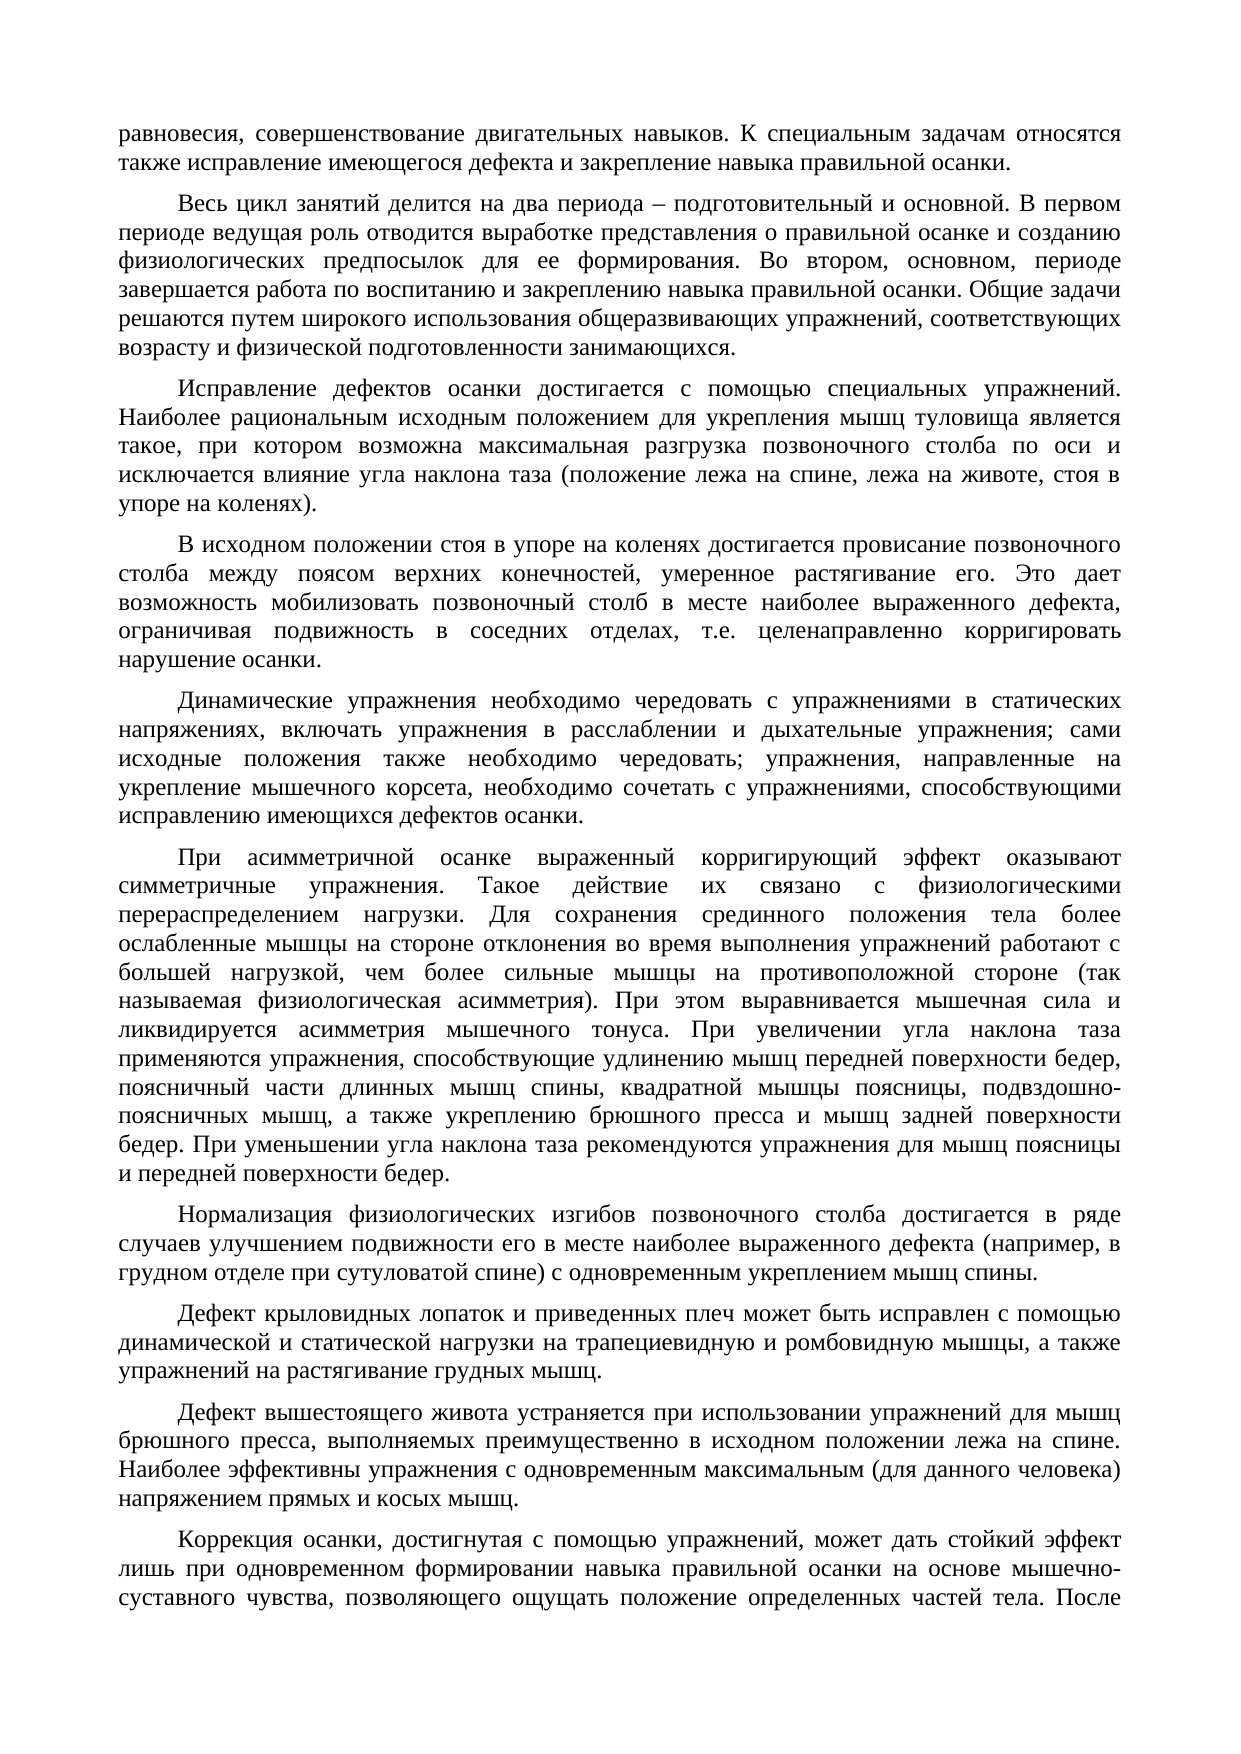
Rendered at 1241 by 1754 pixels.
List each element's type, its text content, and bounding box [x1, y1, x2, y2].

text При асимметричной осанке выраженный корригирующий эффект оказывают симметричные упражнения. Такое действие их связано с физиологическими перераспределением нагрузки. Для сохранения срединного положения тела более ослабленные мышцы на стороне отклонения во время выполнения упражнений работают с большей нагрузкой, чем более сильные мышцы на противоположной стороне (так называемая физиологическая асимметрия). При этом выравнивается мышечная сила и ликвидируется асимметрия мышечного тонуса. При увеличении угла наклона таза применяются упражнения, способствующие удлинению мышц передней поверхности бедер, поясничный части длинных мышц спины, квадратной мышцы поясницы, подвздошно-поясничных мышц, а также укреплению брюшного пресса и мышц задней поверхности бедер. При уменьшении угла наклона таза рекомендуются упражнения для мышц поясницы и передней поверхности бедер. [118, 842, 1122, 1187]
text Дефект крыловидных лопаток и приведенных плеч может быть исправлен с помощью динамической и статической нагрузки на трапециевидную и ромбовидную мышцы, а также упражнений на растягивание грудных мышц. [118, 1298, 1122, 1384]
text В исходном положении стоя в упоре на коленях достигается провисание позвоночного столба между поясом верхних конечностей, умеренное растягивание его. Это дает возможность мобилизовать позвоночный столб в месте наиболее выраженного дефекта, ограничивая подвижность в соседних отделах, т.е. целенаправленно корригировать нарушение осанки. [118, 529, 1122, 673]
text Весь цикл занятий делится на два периода – подготовительный и основной. В первом периоде ведущая роль отводится выработке представления о правильной осанке и созданию физиологических предпосылок для ее формирования. Во втором, основном, периоде завершается работа по воспитанию и закреплению навыка правильной осанки. Общие задачи решаются путем широкого использования общеразвивающих упражнений, соответствующих возрасту и физической подготовленности занимающихся. [118, 188, 1122, 361]
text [118, 1524, 1122, 1611]
text Нормализация физиологических изгибов позвоночного столба достигается в ряде случаев улучшением подвижности его в месте наиболее выраженного дефекта (например, в грудном отделе при сутуловатой спине) с одновременным укреплением мышц спины. [118, 1199, 1122, 1286]
text Исправление дефектов осанки достигается с помощью специальных упражнений. Наиболее рациональным исходным положением для укрепления мышц туловища является такое, при котором возможна максимальная разгрузка позвоночного столба по оси и исключается влияние угла наклона таза (положение лежа на спине, лежа на животе, стоя в упоре на коленях). [118, 373, 1122, 517]
text Динамические упражнения необходимо чередовать с упражнениями в статических напряжениях, включать упражнения в расслаблении и дыхательные упражнения; сами исходные положения также необходимо чередовать; упражнения, направленные на укрепление мышечного корсета, необходимо сочетать с упражнениями, способствующими исправлению имеющихся дефектов осанки. [118, 686, 1122, 829]
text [118, 118, 1122, 176]
text Дефект вышестоящего живота устраняется при использовании упражнений для мышц брюшного пресса, выполняемых преимущественно в исходном положении лежа на спине. Наиболее эффективны упражнения с одновременным максимальным (для данного человека) напряжением прямых и косых мышц. [118, 1397, 1122, 1512]
